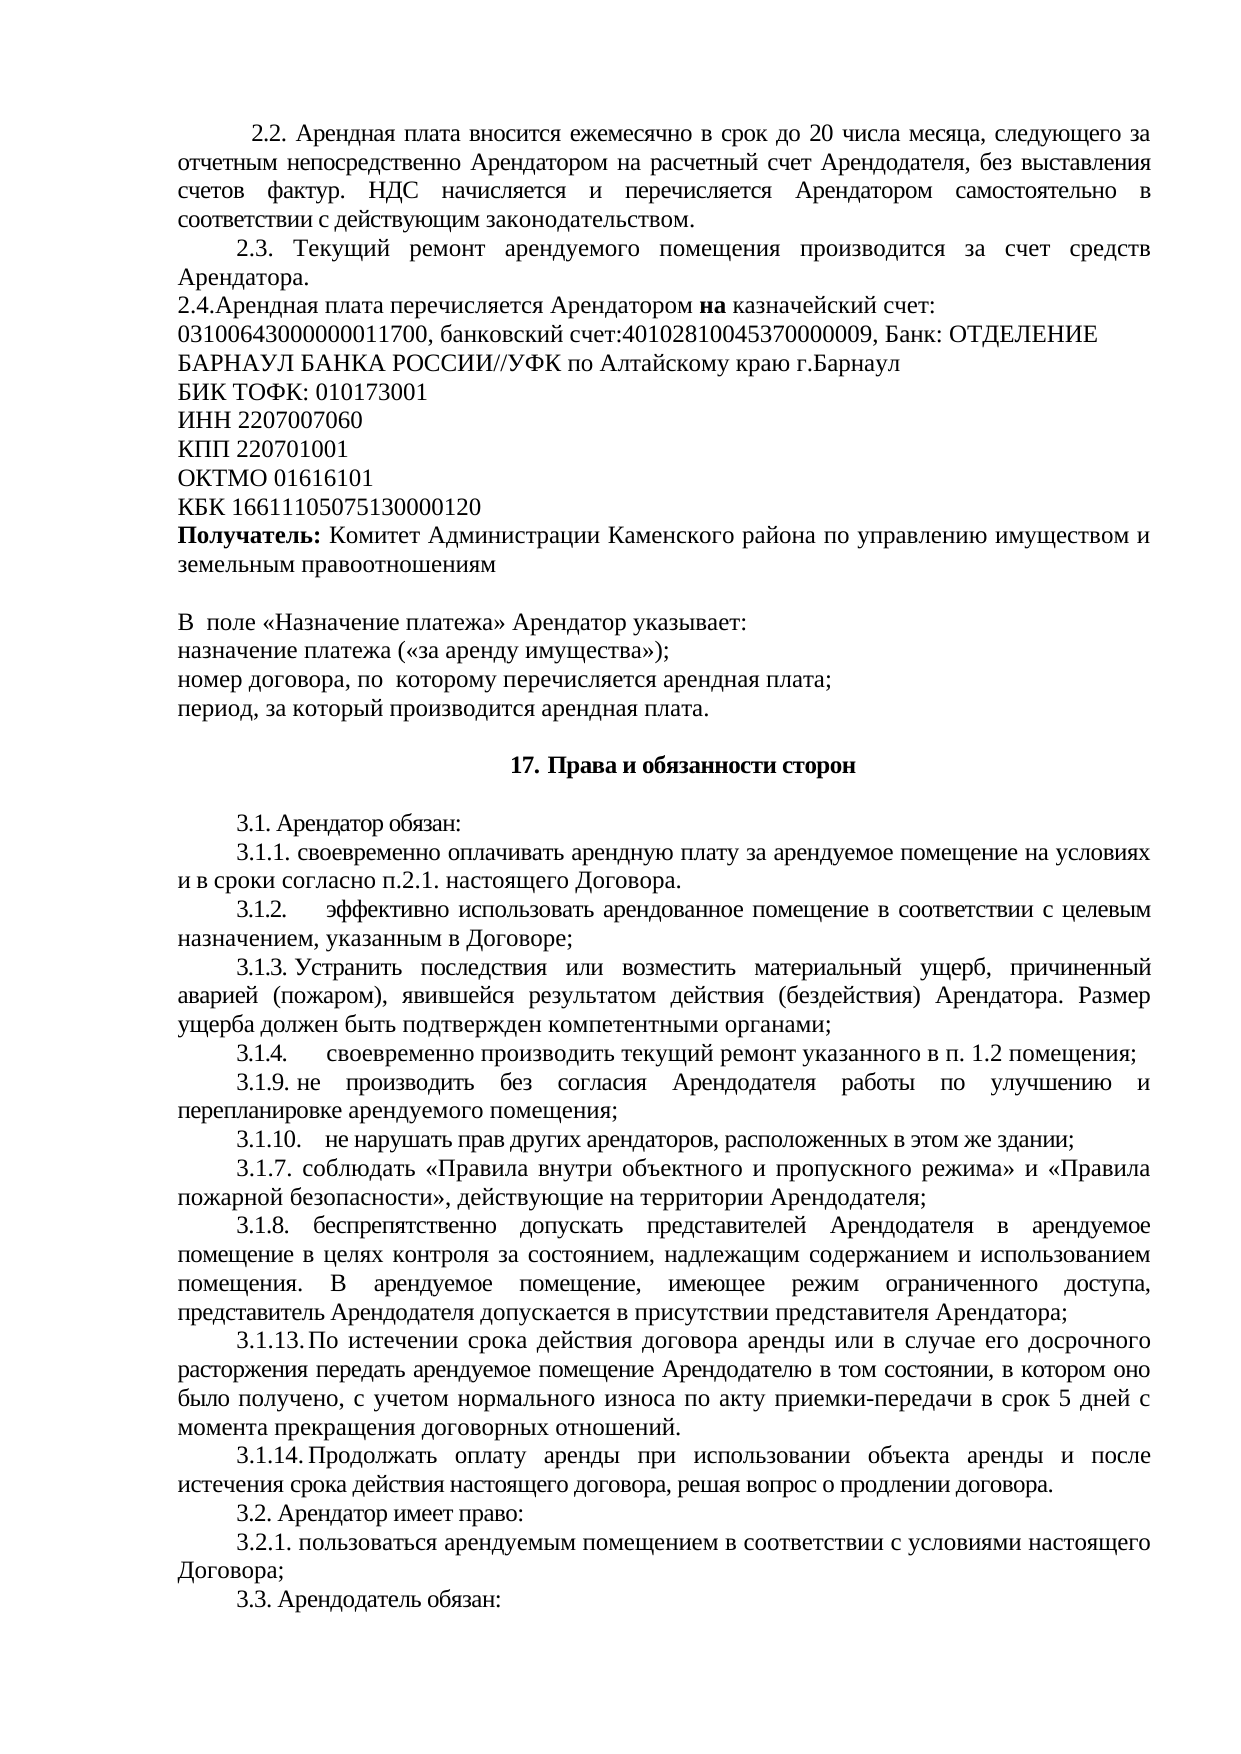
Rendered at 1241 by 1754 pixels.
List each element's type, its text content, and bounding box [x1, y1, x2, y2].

text ОКТМО 01616101 [177, 463, 1152, 492]
text 2.4.Арендная плата перечисляется Арендатором на казначейский счет: 03100643000000011700, банковский счет:40102810045370000009, Банк: ОТДЕЛЕНИЕ БАРНАУЛ БАНКА РОССИИ//УФК по Алтайскому краю г.Барнаул [177, 291, 1152, 377]
text номер договора, по которому перечисляется арендная плата; [177, 664, 1152, 693]
list Права и обязанности сторон [215, 751, 1152, 779]
text 3.1.1. своевременно оплачивать арендную плату за арендуемое помещение на условиях и в сроки согласно п.2.1. настоящего Договора. [177, 837, 1152, 894]
text 3.3. Арендодатель обязан: [177, 1584, 1152, 1613]
text 3.1. Арендатор обязан: [177, 808, 1152, 837]
text 3.1.7. соблюдать «Правила внутри объектного и пропускного режима» и «Правила пожарной безопасности», действующие на территории Арендодателя; [177, 1153, 1152, 1211]
text КБК 16611105075130000120 [177, 492, 1152, 521]
text 3.1.2. эффективно использовать арендованное помещение в соответствии с целевым назначением, указанным в Договоре; [177, 894, 1152, 952]
text 3.1.3. Устранить последствия или возместить материальный ущерб, причиненный аварией (пожаром), явившейся результатом действия (бездействия) Арендатора. Размер ущерба должен быть подтвержден компетентными органами; [177, 952, 1152, 1038]
text 2.3. Текущий ремонт арендуемого помещения производится за счет средств Арендатора. [177, 233, 1152, 291]
list не нарушать прав других арендаторов, расположенных в этом же здании; [177, 1124, 1152, 1153]
text КПП 220701001 [177, 434, 1152, 463]
text назначение платежа («за аренду имущества»); [177, 636, 1152, 664]
text 3.1.8. беспрепятственно допускать представителей Арендодателя в арендуемое помещение в целях контроля за состоянием, надлежащим содержанием и использованием помещения. В арендуемое помещение, имеющее режим ограниченного доступа, представитель Арендодателя допускается в присутствии представителя Арендатора; [177, 1211, 1152, 1326]
text 3.2.1. пользоваться арендуемым помещением в соответствии с условиями настоящего Договора; [177, 1527, 1152, 1584]
text ИНН 2207007060 [177, 406, 1152, 434]
text 2.2. Арендная плата вносится ежемесячно в срок до 20 числа месяца, следующего за отчетным непосредственно Арендатором на расчетный счет Арендодателя, без выставления счетов фактур. НДС начисляется и перечисляется Арендатором самостоятельно в соответствии с действующим законодательством. [177, 118, 1152, 233]
list не производить без согласия Арендодателя работы по улучшению и перепланировке арендуемого помещения; [177, 1067, 1152, 1124]
text 3.2. Арендатор имеет право: [177, 1498, 1152, 1527]
text 3.1.4. своевременно производить текущий ремонт указанного в п. 1.2 помещения; [177, 1038, 1152, 1067]
list По истечении срока действия договора аренды или в случае его досрочного расторжения передать арендуемое помещение Арендодателю в том состоянии, в котором оно было получено, с учетом нормального износа по акту приемки-передачи в срок 5 дней с момента прекращения договорных отношений. [177, 1326, 1152, 1441]
text В поле «Назначение платежа» Арендатор указывает: [177, 607, 1152, 636]
text Получатель: Комитет Администрации Каменского района по управлению имуществом и земельным правоотношениям [177, 521, 1152, 578]
text БИК ТОФК: 010173001 [177, 377, 1152, 406]
text период, за который производится арендная плата. [177, 693, 1152, 722]
list Продолжать оплату аренды при использовании объекта аренды и после истечения срока действия настоящего договора, решая вопрос о продлении договора. [177, 1441, 1152, 1498]
